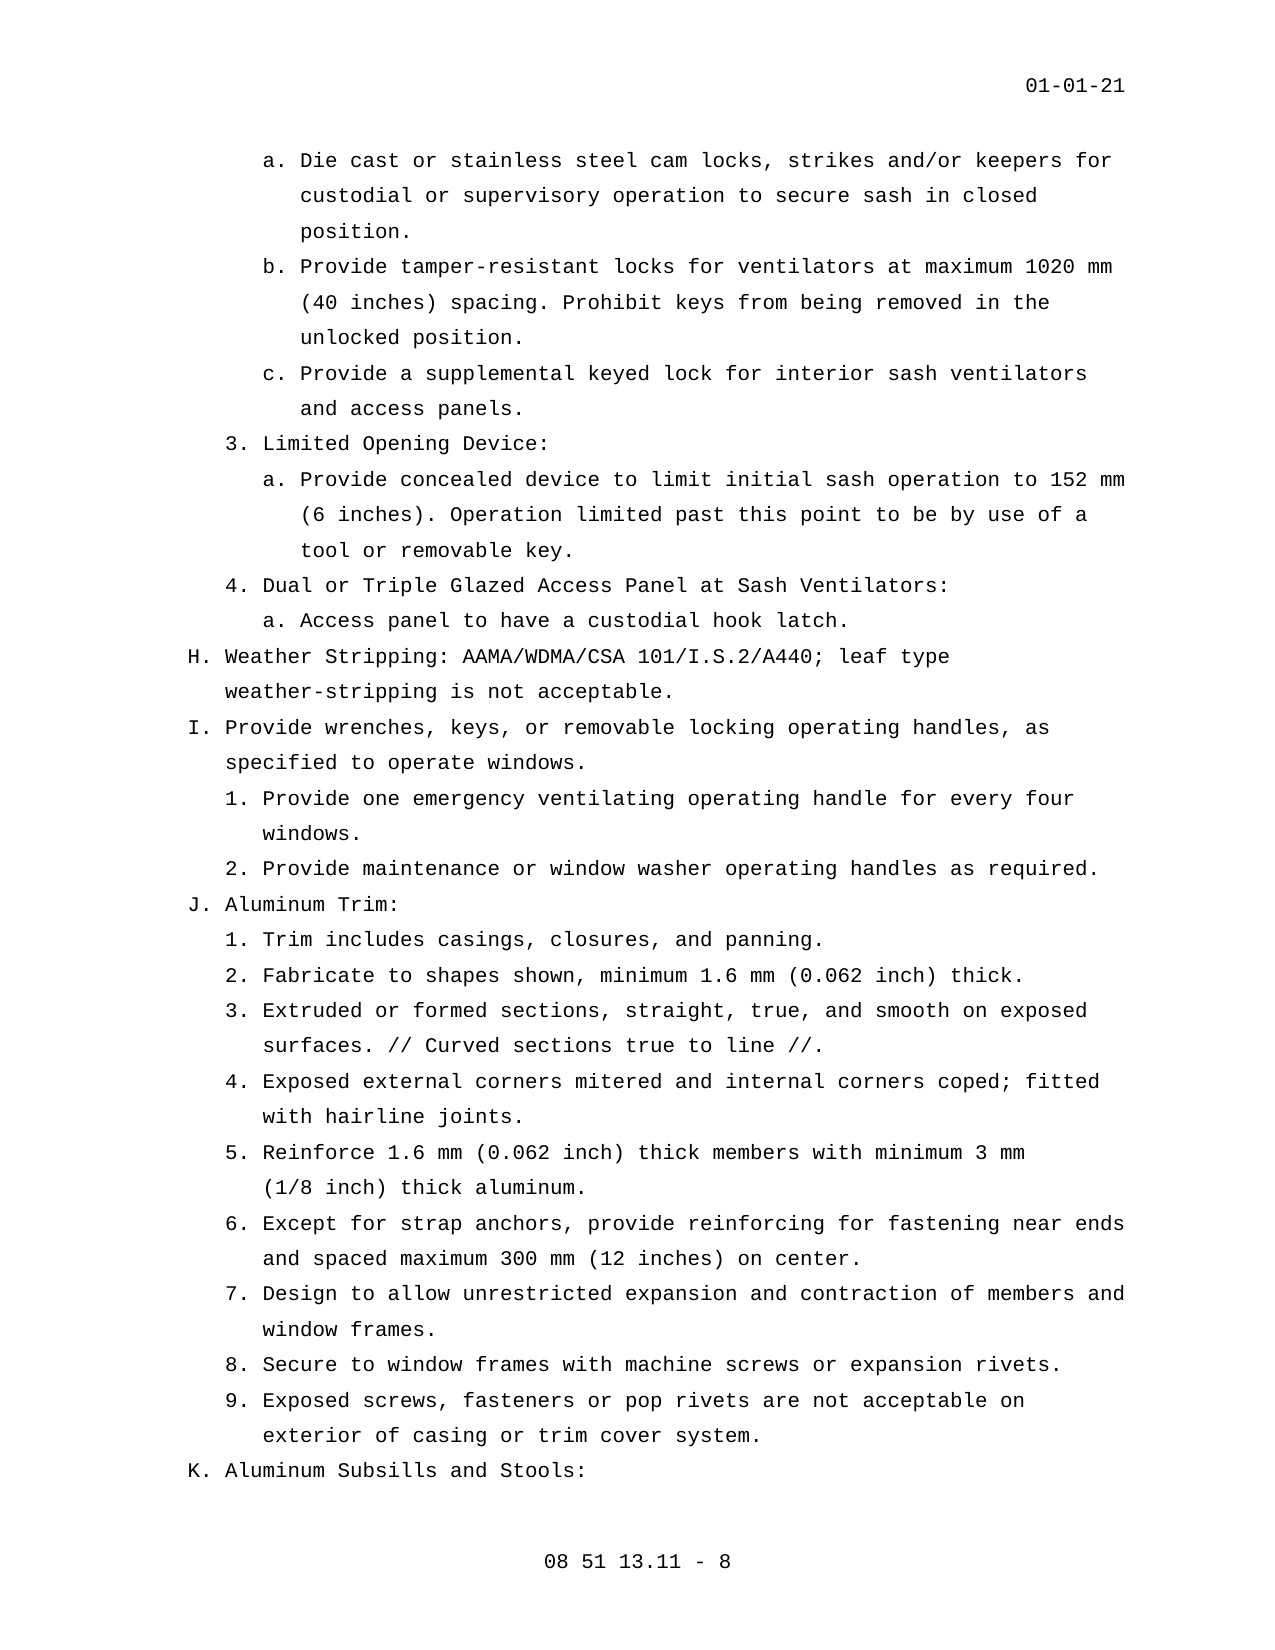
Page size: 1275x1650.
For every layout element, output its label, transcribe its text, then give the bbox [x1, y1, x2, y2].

text Fabricate to shapes shown, minimum 1.6 mm (0.062 inch) thick. [225, 964, 1125, 988]
text Design to allow unrestricted expansion and contraction of members and window frames. [225, 1283, 1125, 1342]
text Aluminum Subsills and Stools: [187, 1460, 1125, 1484]
text Provide concealed device to limit initial sash operation to 152 mm (6 inches). Operation limited past this point to be by use of a tool or removable key. [262, 469, 1125, 563]
text Weather Stripping: AAMA/WDMA/CSA 101/I.S.2/A440; leaf type weather-stripping is not acceptable. [187, 646, 1125, 705]
text Reinforce 1.6 mm (0.062 inch) thick members with minimum 3 mm (1/8 inch) thick aluminum. [225, 1142, 1125, 1201]
text Exposed screws, fasteners or pop rivets are not acceptable on exterior of casing or trim cover system. [225, 1389, 1125, 1449]
text Aluminum Trim: [187, 894, 1125, 917]
text Access panel to have a custodial hook latch. [262, 610, 1125, 634]
text Provide tamper-resistant locks for ventilators at maximum 1020 mm (40 inches) spacing. Prohibit keys from being removed in the unlocked position. [262, 256, 1125, 351]
text Limited Opening Device: [225, 433, 1125, 457]
text Provide one emergency ventilating operating handle for every four windows. [225, 787, 1125, 847]
text Provide wrenches, keys, or removable locking operating handles, as specified to operate windows. [187, 717, 1125, 776]
text Dual or Triple Glazed Access Panel at Sash Ventilators: [225, 575, 1125, 599]
text Provide a supplemental keyed lock for interior sash ventilators and access panels. [262, 362, 1125, 422]
text Provide maintenance or window washer operating handles as required. [225, 858, 1125, 882]
text Extruded or formed sections, straight, true, and smooth on exposed surfaces. // Curved sections true to line //. [225, 1000, 1125, 1059]
text Secure to window frames with machine screws or expansion rivets. [225, 1354, 1125, 1378]
text Exposed external corners mitered and internal corners coped; fitted with hairline joints. [225, 1071, 1125, 1130]
text Die cast or stainless steel cam locks, strikes and/or keepers for custodial or supervisory operation to secure sash in closed position. [262, 150, 1125, 244]
text Trim includes casings, closures, and panning. [225, 929, 1125, 953]
text Except for strap anchors, provide reinforcing for fastening near ends and spaced maximum 300 mm (12 inches) on center. [225, 1212, 1125, 1272]
